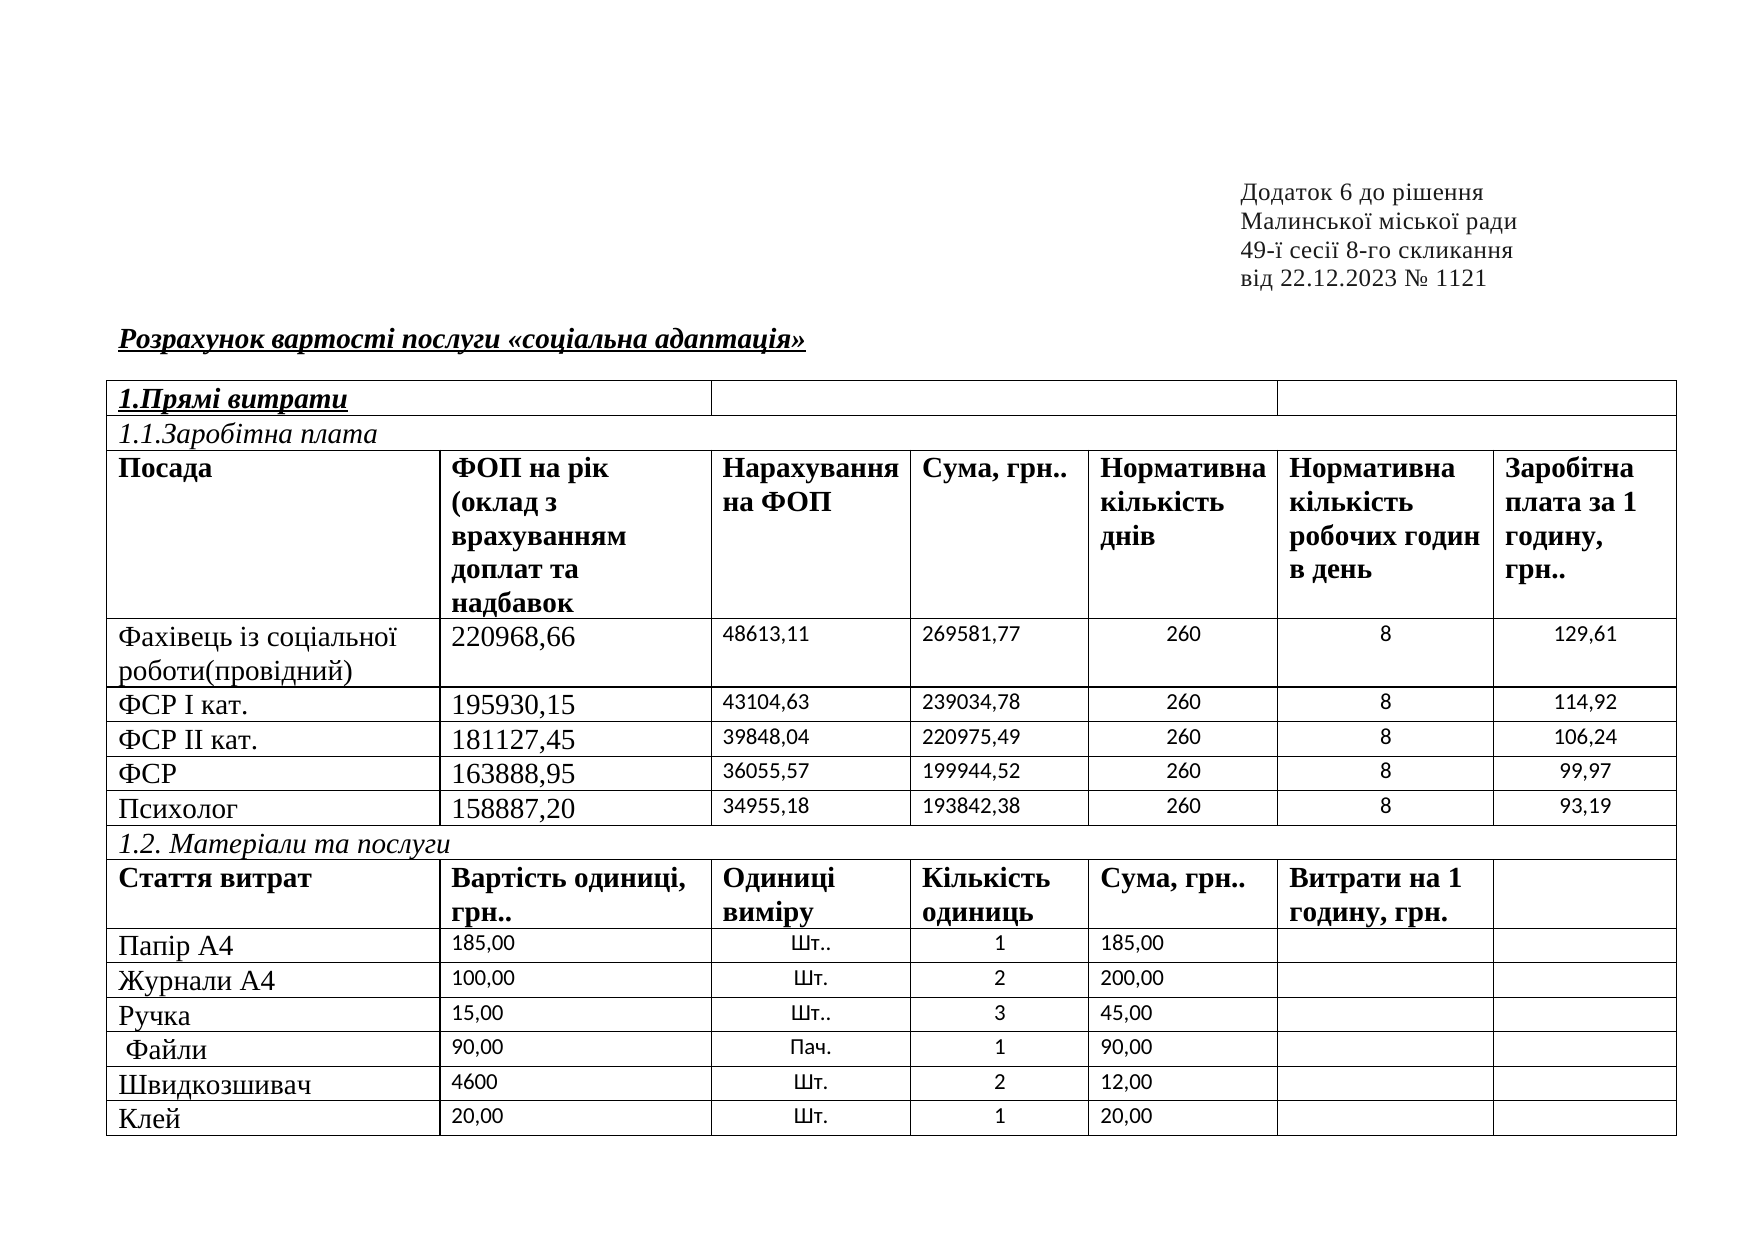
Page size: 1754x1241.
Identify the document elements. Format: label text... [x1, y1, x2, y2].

table_cell 199944,52 [911, 757, 1088, 790]
table_cell Сума, грн.. [911, 451, 1088, 618]
table_cell 48613,11 [712, 619, 910, 686]
table_cell Папір А4 [107, 929, 439, 962]
table_cell Файли [107, 1032, 439, 1066]
table_cell Посада [107, 451, 439, 618]
table_cell [1494, 963, 1676, 997]
table_cell 90,00 [441, 1032, 711, 1066]
table_cell 260 [1089, 757, 1277, 790]
table_cell 1.2. Матеріали та послуги [107, 826, 1676, 859]
table_cell 114,92 [1494, 688, 1676, 721]
table_cell Шт. [712, 963, 910, 997]
table_cell 8 [1278, 722, 1493, 756]
table_cell 3 [911, 998, 1088, 1031]
table_cell 181127,45 [441, 722, 711, 756]
table_cell Журнали А4 [107, 963, 439, 997]
table_cell 260 [1089, 619, 1277, 686]
table_cell 39848,04 [712, 722, 910, 756]
table_cell Вартість одиниці, грн.. [441, 860, 711, 927]
table_cell Психолог [107, 791, 439, 825]
table_cell Витрати на 1 годину, грн. [1278, 860, 1493, 927]
table_cell 99,97 [1494, 757, 1676, 790]
table_cell 195930,15 [441, 688, 711, 721]
table_cell 8 [1278, 688, 1493, 721]
table_cell 90,00 [1089, 1032, 1277, 1066]
table_cell 129,61 [1494, 619, 1676, 686]
table_cell [1278, 929, 1493, 962]
table_cell Нарахування на ФОП [712, 451, 910, 618]
table_cell [1494, 998, 1676, 1031]
table_cell Пач. [712, 1032, 910, 1066]
table_cell Сума, грн.. [1089, 860, 1277, 927]
table_cell 106,24 [1494, 722, 1676, 756]
table_cell 12,00 [1089, 1067, 1277, 1100]
table_cell 8 [1278, 757, 1493, 790]
table_cell 100,00 [441, 963, 711, 997]
table_cell [1278, 1101, 1493, 1135]
table_cell 1 [911, 1101, 1088, 1135]
table_cell Кількість одиниць [911, 860, 1088, 927]
table_cell Клей [107, 1101, 439, 1135]
table_cell 4600 [441, 1067, 711, 1100]
table_cell Нормативна кількість днів [1089, 451, 1277, 618]
text Розрахунок вартості послуги «соціальна адаптація» [118, 321, 1636, 354]
table_cell 8 [1278, 619, 1493, 686]
table_cell 1 [911, 929, 1088, 962]
table_header [712, 381, 1277, 415]
table_cell Нормативна кількість робочих годин в день [1278, 451, 1493, 618]
table_cell 260 [1089, 722, 1277, 756]
table_cell 185,00 [1089, 929, 1277, 962]
table_cell [1494, 1101, 1676, 1135]
table_cell 260 [1089, 688, 1277, 721]
text 49-ї сесії 8-го скликання [1240, 235, 1636, 263]
table_cell 239034,78 [911, 688, 1088, 721]
table_cell [1278, 1067, 1493, 1100]
table_cell 45,00 [1089, 998, 1277, 1031]
table_cell [1278, 963, 1493, 997]
table_cell 2 [911, 963, 1088, 997]
table_cell 93,19 [1494, 791, 1676, 825]
table_cell 185,00 [441, 929, 711, 962]
table_cell 8 [1278, 791, 1493, 825]
text від 22.12.2023 № 1121 [1240, 263, 1636, 292]
table_header [1278, 381, 1676, 415]
table_header 1.Прямі витрати [107, 381, 711, 415]
table_cell Стаття витрат [107, 860, 439, 927]
table_cell [1494, 860, 1676, 927]
table_cell ФСР ІІ кат. [107, 722, 439, 756]
table_cell Шт.. [712, 998, 910, 1031]
table_cell 1.1.Заробітна плата [107, 416, 1676, 449]
table_cell 1 [911, 1032, 1088, 1066]
table_cell 163888,95 [441, 757, 711, 790]
table_cell 260 [1089, 791, 1277, 825]
table_cell 15,00 [441, 998, 711, 1031]
table_cell Одиниці виміру [712, 860, 910, 927]
text Малинської міської ради [1240, 206, 1636, 235]
table_cell ФСР [107, 757, 439, 790]
table_cell Ручка [107, 998, 439, 1031]
table_cell 269581,77 [911, 619, 1088, 686]
table_cell 36055,57 [712, 757, 910, 790]
table_cell 220975,49 [911, 722, 1088, 756]
text Додаток 6 до рішення [1240, 177, 1636, 206]
table_cell ФОП на рік (оклад з врахуванням доплат та надбавок [441, 451, 711, 618]
table_cell [1494, 929, 1676, 962]
table_cell 20,00 [1089, 1101, 1277, 1135]
table_cell Швидкозшивач [107, 1067, 439, 1100]
table_cell 34955,18 [712, 791, 910, 825]
table_cell [1494, 1067, 1676, 1100]
table_cell Шт. [712, 1101, 910, 1135]
table_cell 20,00 [441, 1101, 711, 1135]
table_cell 200,00 [1089, 963, 1277, 997]
table_cell Фахівець із соціальної роботи(провідний) [107, 619, 439, 686]
table_cell 193842,38 [911, 791, 1088, 825]
table_cell [1278, 1032, 1493, 1066]
table_cell 158887,20 [441, 791, 711, 825]
table_cell 220968,66 [441, 619, 711, 686]
table_cell 43104,63 [712, 688, 910, 721]
table_cell ФСР І кат. [107, 688, 439, 721]
table_cell [1278, 998, 1493, 1031]
table_cell Шт. [712, 1067, 910, 1100]
table_cell 2 [911, 1067, 1088, 1100]
table_cell Шт.. [712, 929, 910, 962]
table_cell [1494, 1032, 1676, 1066]
table_cell Заробітна плата за 1 годину, грн.. [1494, 451, 1676, 618]
